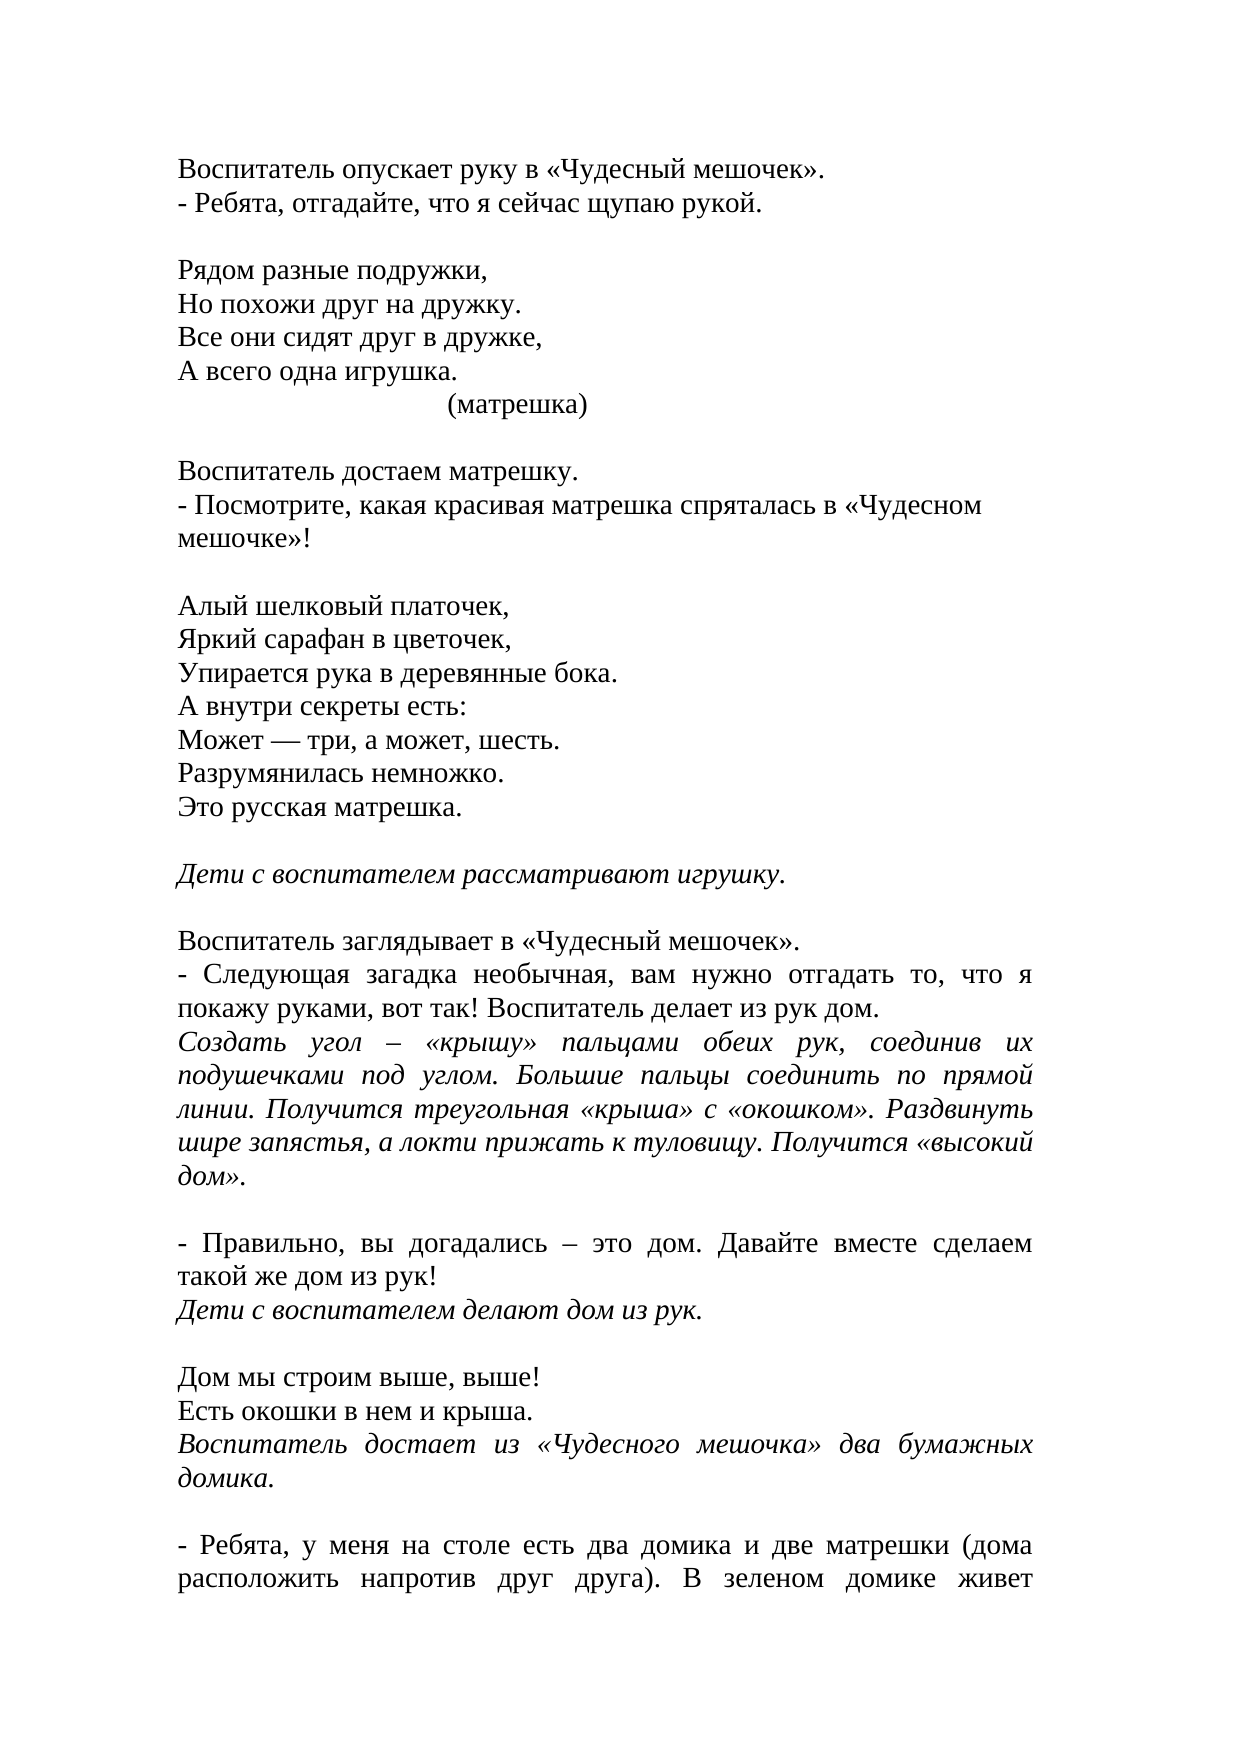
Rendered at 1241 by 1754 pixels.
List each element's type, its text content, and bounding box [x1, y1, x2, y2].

text Алый шелковый платочек, Яркий сарафан в цветочек, Упирается рука в деревянные бока. А внутри секреты есть: Может — три, а может, шесть. Разрумянилась немножко. Это русская матрешка. [177, 588, 1034, 822]
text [177, 1527, 1034, 1594]
text Дом мы строим выше, выше! [177, 1359, 1034, 1393]
text Воспитатель достаем матрешку. [177, 453, 1034, 487]
text Дети с воспитателем делают дом из рук. [177, 1292, 1034, 1326]
text Дети с воспитателем рассматривают игрушку. [177, 856, 1034, 889]
text Воспитатель заглядывает в «Чудесный мешочек». [177, 923, 1034, 957]
text Воспитатель достает из «Чудесного мешочка» два бумажных домика. [177, 1426, 1034, 1493]
text - Следующая загадка необычная, вам нужно отгадать то, что я покажу руками, вот так! Воспитатель делает из рук дом. [177, 957, 1034, 1024]
text Воспитатель опускает руку в «Чудесный мешочек». [177, 152, 1034, 185]
text - Правильно, вы догадались – это дом. Давайте вместе сделаем такой же дом из рук! [177, 1225, 1034, 1292]
text (матрешка) [177, 386, 1034, 420]
text Рядом разные подружки, Но похожи друг на дружку. Все они сидят друг в дружке, А всего одна игрушка. [177, 252, 1034, 386]
text Есть окошки в нем и крыша. [177, 1393, 1034, 1426]
text Создать угол – «крышу» пальцами обеих рук, соединив их подушечками под углом. Большие пальцы соединить по прямой линии. Получится треугольная «крыша» с «окошком». Раздвинуть шире запястья, а локти прижать к туловищу. Получится «высокий дом». [177, 1024, 1034, 1191]
text - Ребята, отгадайте, что я сейчас щупаю рукой. [177, 185, 1034, 219]
text - Посмотрите, какая красивая матрешка спряталась в «Чудесном мешочке»! [177, 487, 1034, 554]
